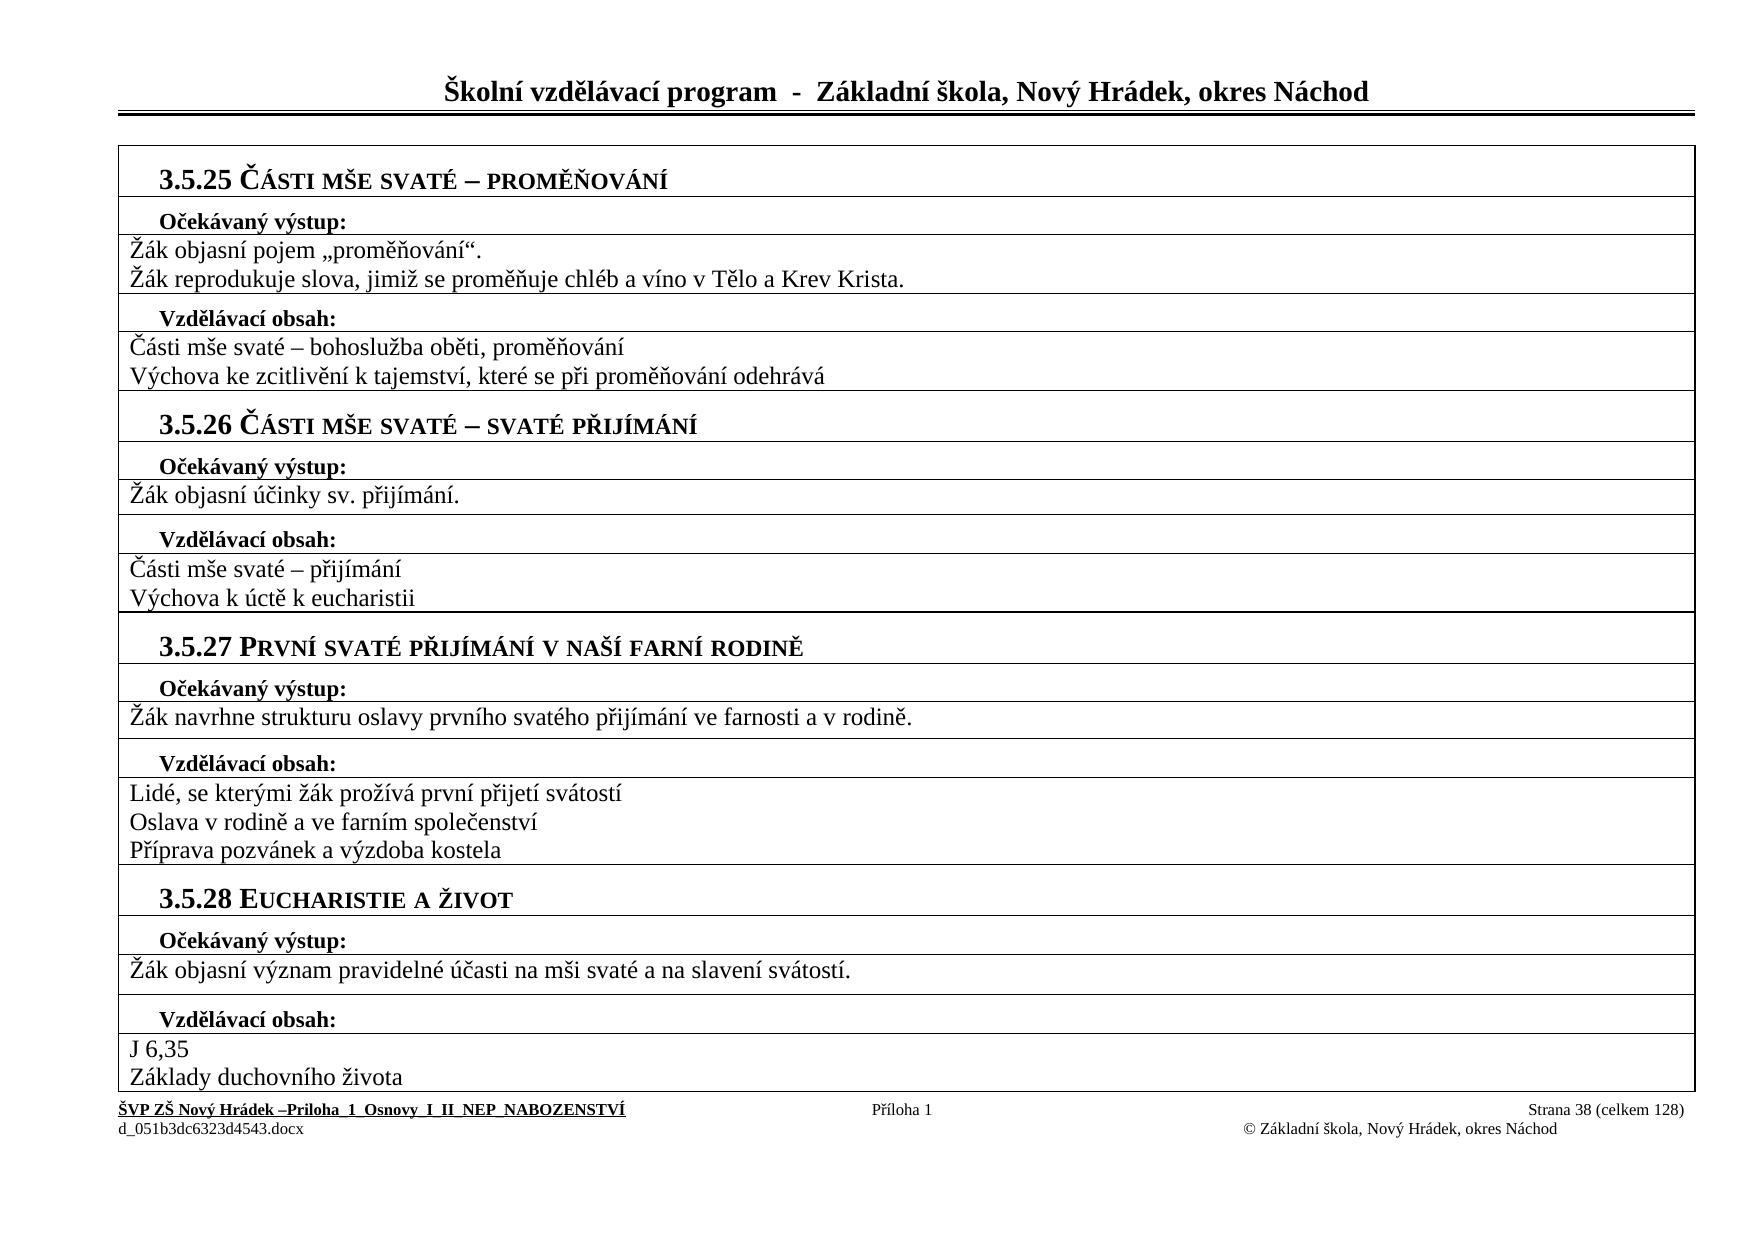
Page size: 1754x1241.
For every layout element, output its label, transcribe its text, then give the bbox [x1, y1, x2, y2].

table_cell 3.5.26 Části mše svaté – svaté přijímání [119, 391, 1694, 441]
table_cell Vzdělávací obsah: [119, 739, 1694, 777]
table_cell 3.5.25 Části mše svaté – proměňování [119, 146, 1694, 196]
table_cell 3.5.28 Eucharistie a život [119, 865, 1694, 915]
table_cell Žák objasní význam pravidelné účasti na mši svaté a na slavení svátostí. [119, 955, 1694, 994]
table_cell Části mše svaté – přijímání Výchova k úctě k eucharistii [119, 554, 1694, 611]
table_cell J 6,35 Základy duchovního života [119, 1034, 1694, 1091]
table_cell 3.5.27 První svaté přijímání v naší farní rodině [119, 613, 1694, 662]
table_cell Části mše svaté – bohoslužba oběti, proměňování Výchova ke zcitlivění k tajemství, které se při proměňování odehrává [119, 332, 1694, 390]
table_cell Žák navrhne strukturu oslavy prvního svatého přijímání ve farnosti a v rodině. [119, 702, 1694, 738]
table_cell Vzdělávací obsah: [119, 294, 1694, 331]
table_cell Vzdělávací obsah: [119, 515, 1694, 553]
table_cell Lidé, se kterými žák prožívá první přijetí svátostí Oslava v rodině a ve farním společenství Příprava pozvánek a výzdoba kostela [119, 778, 1694, 864]
table_cell Vzdělávací obsah: [119, 995, 1694, 1033]
table_cell Žák objasní účinky sv. přijímání. [119, 480, 1694, 514]
table_cell Očekávaný výstup: [119, 916, 1694, 954]
table_cell Očekávaný výstup: [119, 442, 1694, 479]
table_cell Očekávaný výstup: [119, 664, 1694, 701]
table_cell Žák objasní pojem „proměňování“. Žák reprodukuje slova, jimiž se proměňuje chléb a víno v Tělo a Krev Krista. [119, 235, 1694, 293]
table_cell Očekávaný výstup: [119, 197, 1694, 234]
